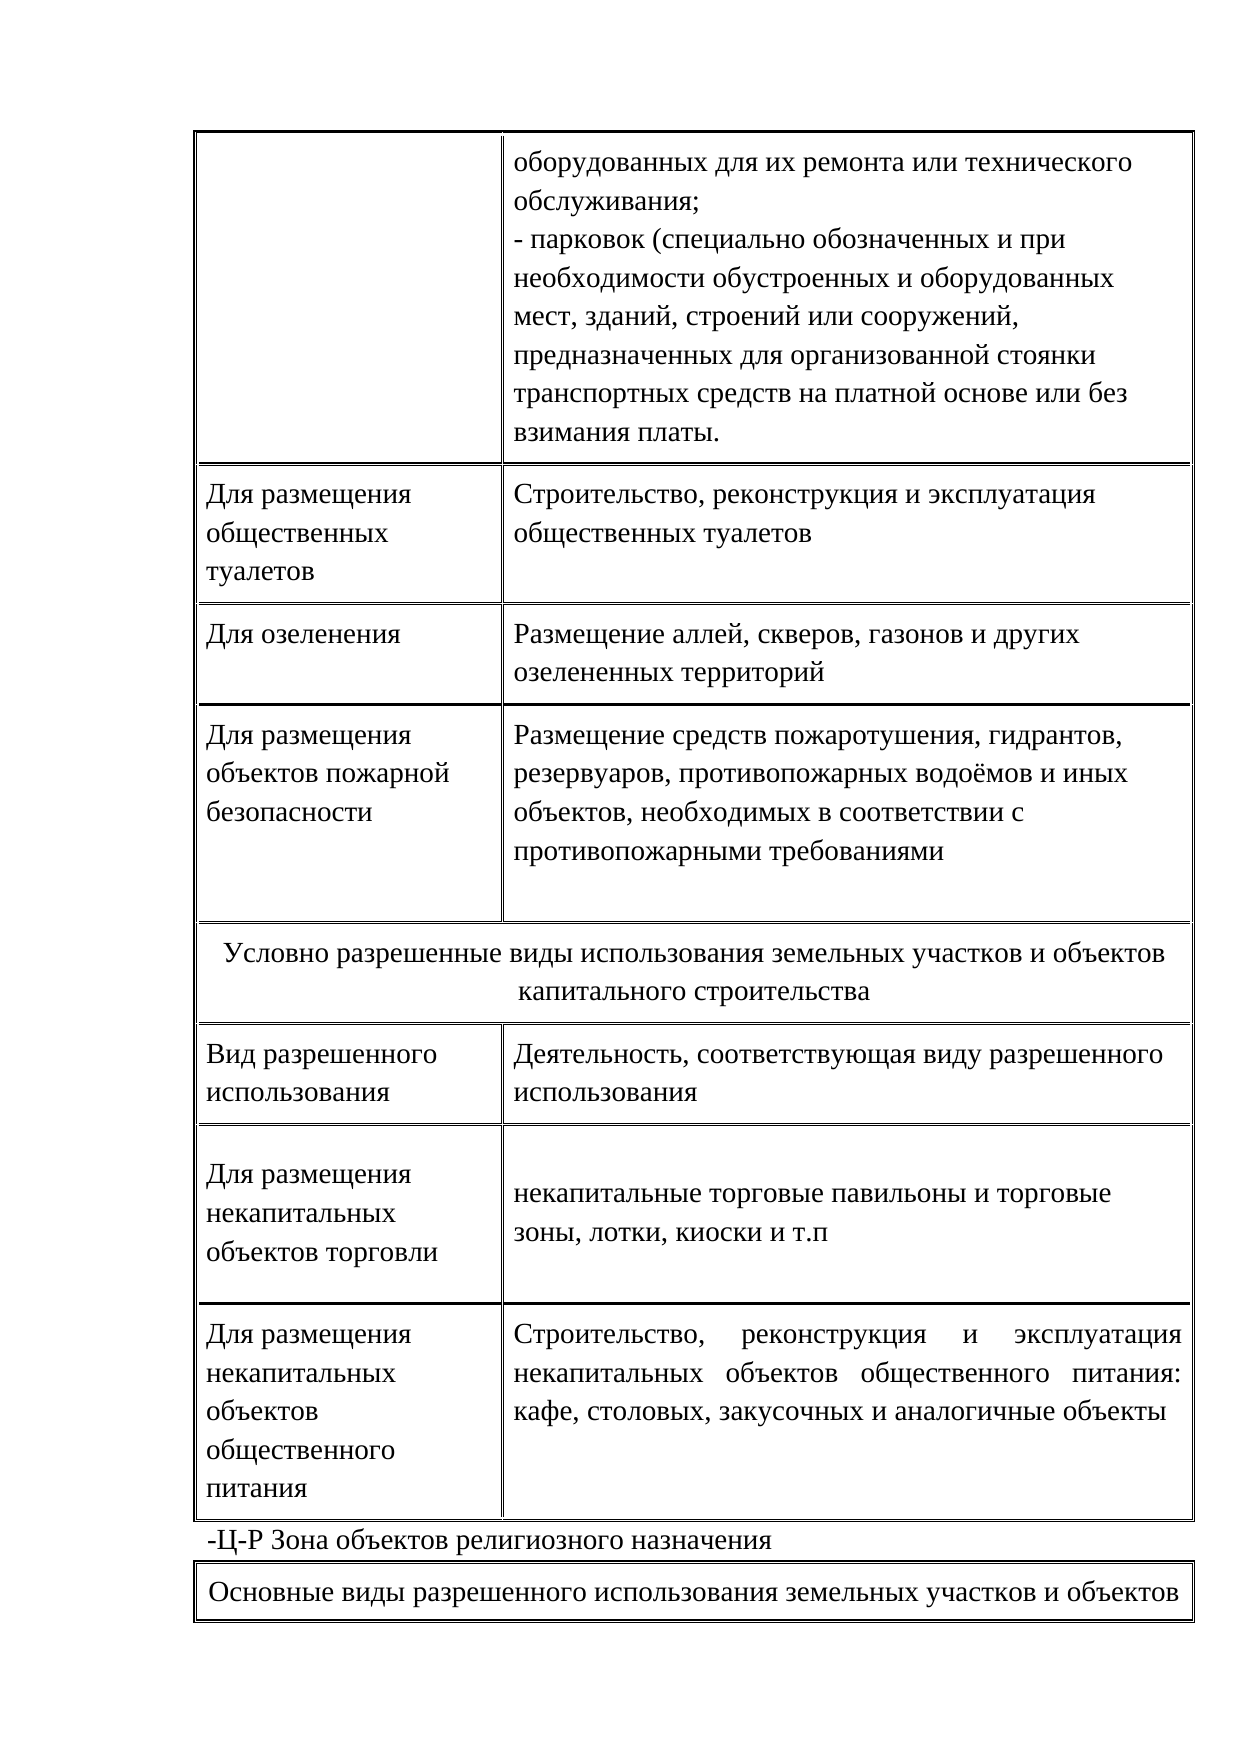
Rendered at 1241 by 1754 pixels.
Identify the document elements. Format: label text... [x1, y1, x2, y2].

table_cell Для озеленения [195, 602, 502, 703]
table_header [197, 1564, 1192, 1619]
table_cell Вид разрешенного использования [195, 1022, 502, 1123]
table_cell Размещение средств пожаротушения, гидрантов, резервуаров, противопожарных водоёмов и иных объектов, необходимых в соответствии с противопожарными требованиями [504, 703, 1193, 921]
table_cell Строительство, реконструкция и эксплуатация общественных туалетов [504, 462, 1192, 602]
table_cell некапитальные торговые павильоны и торговые зоны, лотки, киоски и т.п [503, 1123, 1193, 1302]
table_cell Условно разрешенные виды использования земельных участков и объектов капитального строительства [195, 921, 1193, 1022]
table_cell Для размещения объектов пожарной безопасности [195, 703, 501, 921]
table_cell Строительство, реконструкция и эксплуатация некапитальных объектов общественного питания: кафе, столовых, закусочных и аналогичные объекты [503, 1302, 1192, 1519]
table_cell Размещение аллей, скверов, газонов и других озелененных территорий [503, 602, 1193, 703]
table_cell Для размещения общественных туалетов [197, 462, 501, 602]
text -Ц-Р Зона объектов религиозного назначения [207, 1522, 1181, 1555]
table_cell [197, 133, 502, 462]
table_cell Для размещения некапитальных объектов торговли [195, 1123, 502, 1302]
table_cell Для размещения некапитальных объектов общественного питания [197, 1302, 502, 1519]
table_cell Деятельность, соответствующая виду разрешенного использования [503, 1022, 1193, 1123]
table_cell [503, 133, 1192, 462]
